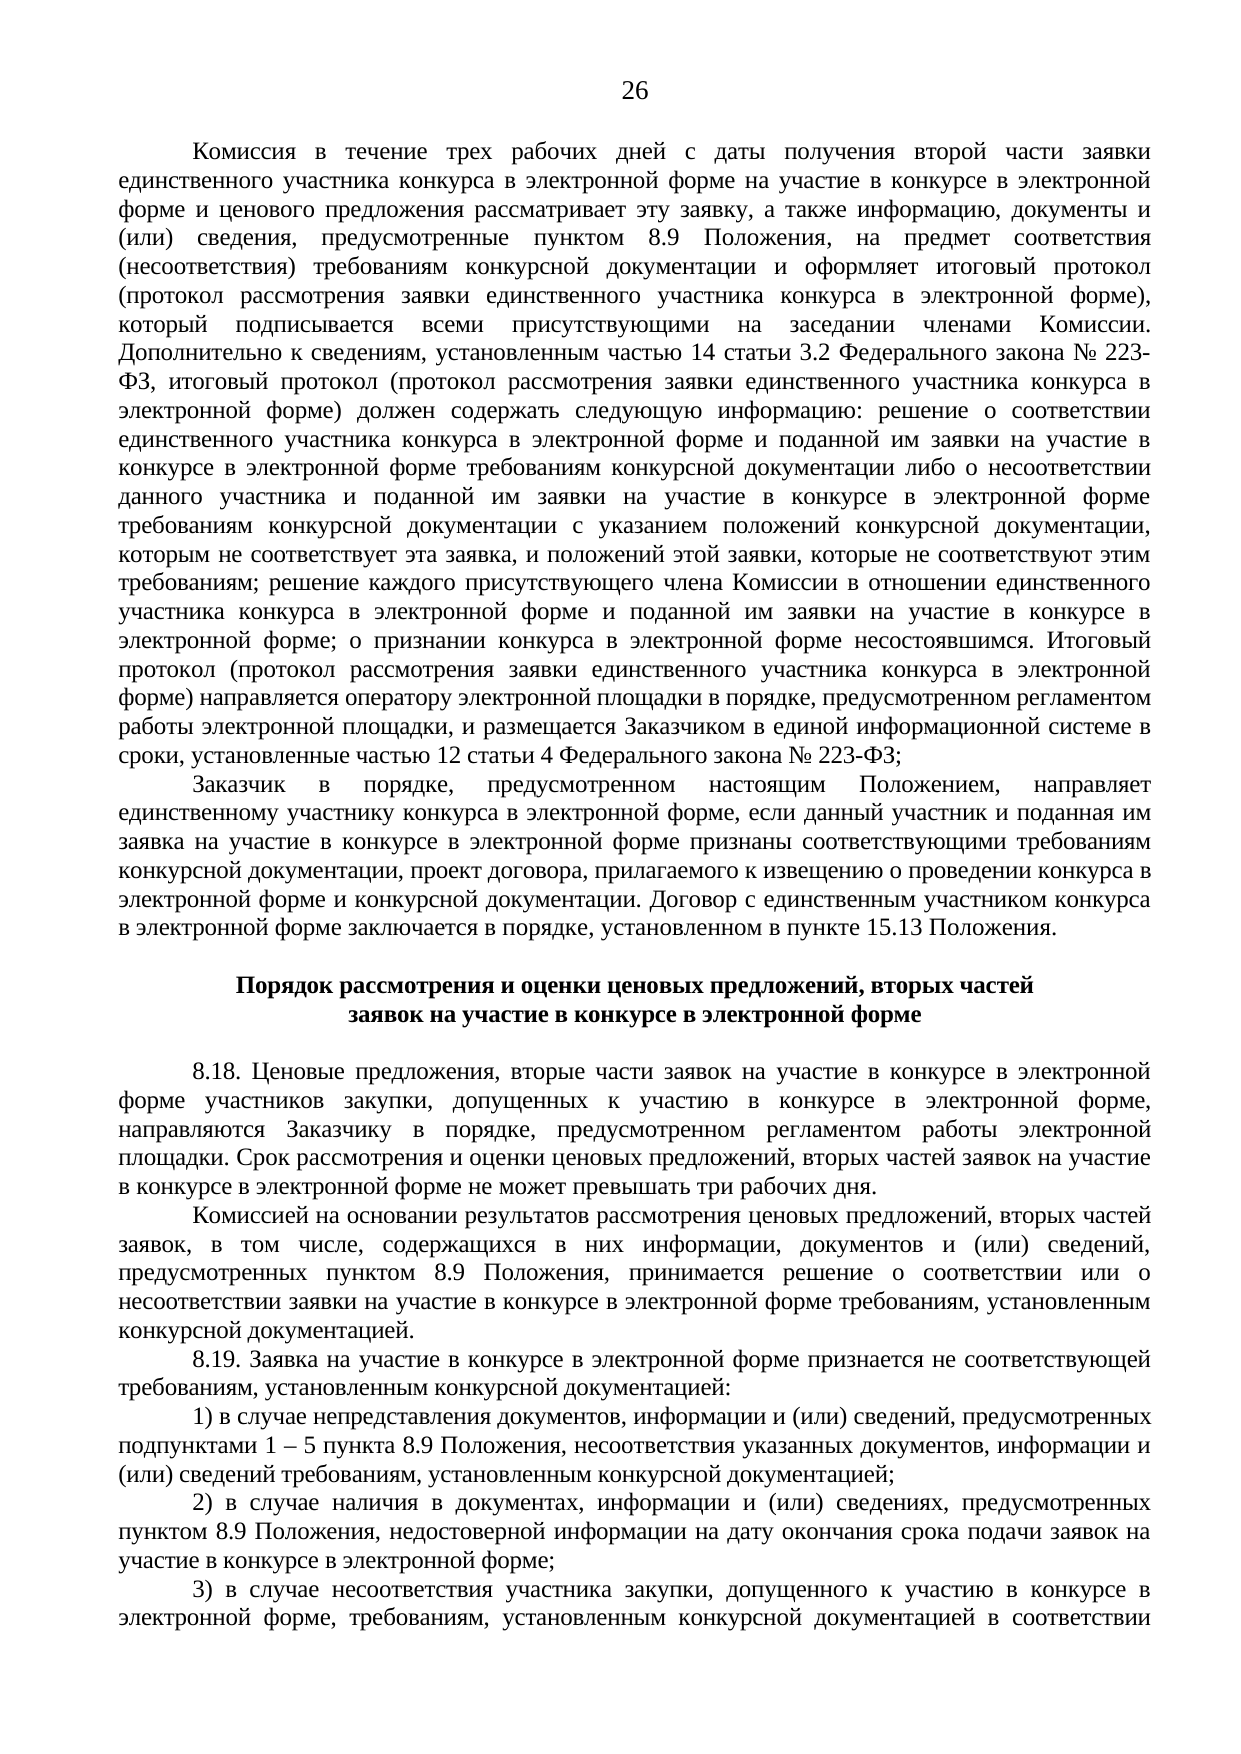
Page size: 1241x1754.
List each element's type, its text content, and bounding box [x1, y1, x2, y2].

text 8.18. Ценовые предложения, вторые части заявок на участие в конкурсе в электронной форме участников закупки, допущенных к участию в конкурсе в электронной форме, направляются Заказчику в порядке, предусмотренном регламентом работы электронной площадки. Срок рассмотрения и оценки ценовых предложений, вторых частей заявок на участие в конкурсе в электронной форме не может превышать три рабочих дня. [118, 1056, 1152, 1200]
text заявок на участие в конкурсе в электронной форме [118, 999, 1152, 1027]
text Комиссией на основании результатов рассмотрения ценовых предложений, вторых частей заявок, в том числе, содержащихся в них информации, документов и (или) сведений, предусмотренных пунктом 8.9 Положения, принимается решение о соответствии или о несоответствии заявки на участие в конкурсе в электронной форме требованиям, установленным конкурсной документацией. [118, 1200, 1152, 1344]
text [118, 1574, 1152, 1631]
text Заказчик в порядке, предусмотренном настоящим Положением, направляет единственному участнику конкурса в электронной форме, если данный участник и поданная им заявка на участие в конкурсе в электронной форме признаны соответствующими требованиям конкурсной документации, проект договора, прилагаемого к извещению о проведении конкурса в электронной форме и конкурсной документации. Договор с единственным участником конкурса в электронной форме заключается в порядке, установленном в пункте 15.13 Положения. [118, 769, 1152, 941]
text Порядок рассмотрения и оценки ценовых предложений, вторых частей [118, 970, 1152, 999]
text 2) в случае наличия в документах, информации и (или) сведениях, предусмотренных пунктом 8.9 Положения, недостоверной информации на дату окончания срока подачи заявок на участие в конкурсе в электронной форме; [118, 1487, 1152, 1574]
text 8.19. Заявка на участие в конкурсе в электронной форме признается не соответствующей требованиям, установленным конкурсной документацией: [118, 1344, 1152, 1401]
text Комиссия в течение трех рабочих дней с даты получения второй части заявки единственного участника конкурса в электронной форме на участие в конкурсе в электронной форме и ценового предложения рассматривает эту заявку, а также информацию, документы и (или) сведения, предусмотренные пунктом 8.9 Положения, на предмет соответствия (несоответствия) требованиям конкурсной документации и оформляет итоговый протокол (протокол рассмотрения заявки единственного участника конкурса в электронной форме), который подписывается всеми присутствующими на заседании членами Комиссии. Дополнительно к сведениям, установленным частью 14 статьи 3.2 Федерального закона № 223-ФЗ, итоговый протокол (протокол рассмотрения заявки единственного участника конкурса в электронной форме) должен содержать следующую информацию: решение о соответствии единственного участника конкурса в электронной форме и поданной им заявки на участие в конкурсе в электронной форме требованиям конкурсной документации либо о несоответствии данного участника и поданной им заявки на участие в конкурсе в электронной форме требованиям конкурсной документации с указанием положений конкурсной документации, которым не соответствует эта заявка, и положений этой заявки, которые не соответствуют этим требованиям; решение каждого присутствующего члена Комиссии в отношении единственного участника конкурса в электронной форме и поданной им заявки на участие в конкурсе в электронной форме; о признании конкурса в электронной форме несостоявшимся. Итоговый протокол (протокол рассмотрения заявки единственного участника конкурса в электронной форме) направляется оператору электронной площадки в порядке, предусмотренном регламентом работы электронной площадки, и размещается Заказчиком в единой информационной системе в сроки, установленные частью 12 статьи 4 Федерального закона № 223-ФЗ; [118, 136, 1152, 769]
text 1) в случае непредставления документов, информации и (или) сведений, предусмотренных подпунктами 1 – 5 пункта 8.9 Положения, несоответствия указанных документов, информации и (или) сведений требованиям, установленным конкурсной документацией; [118, 1401, 1152, 1487]
